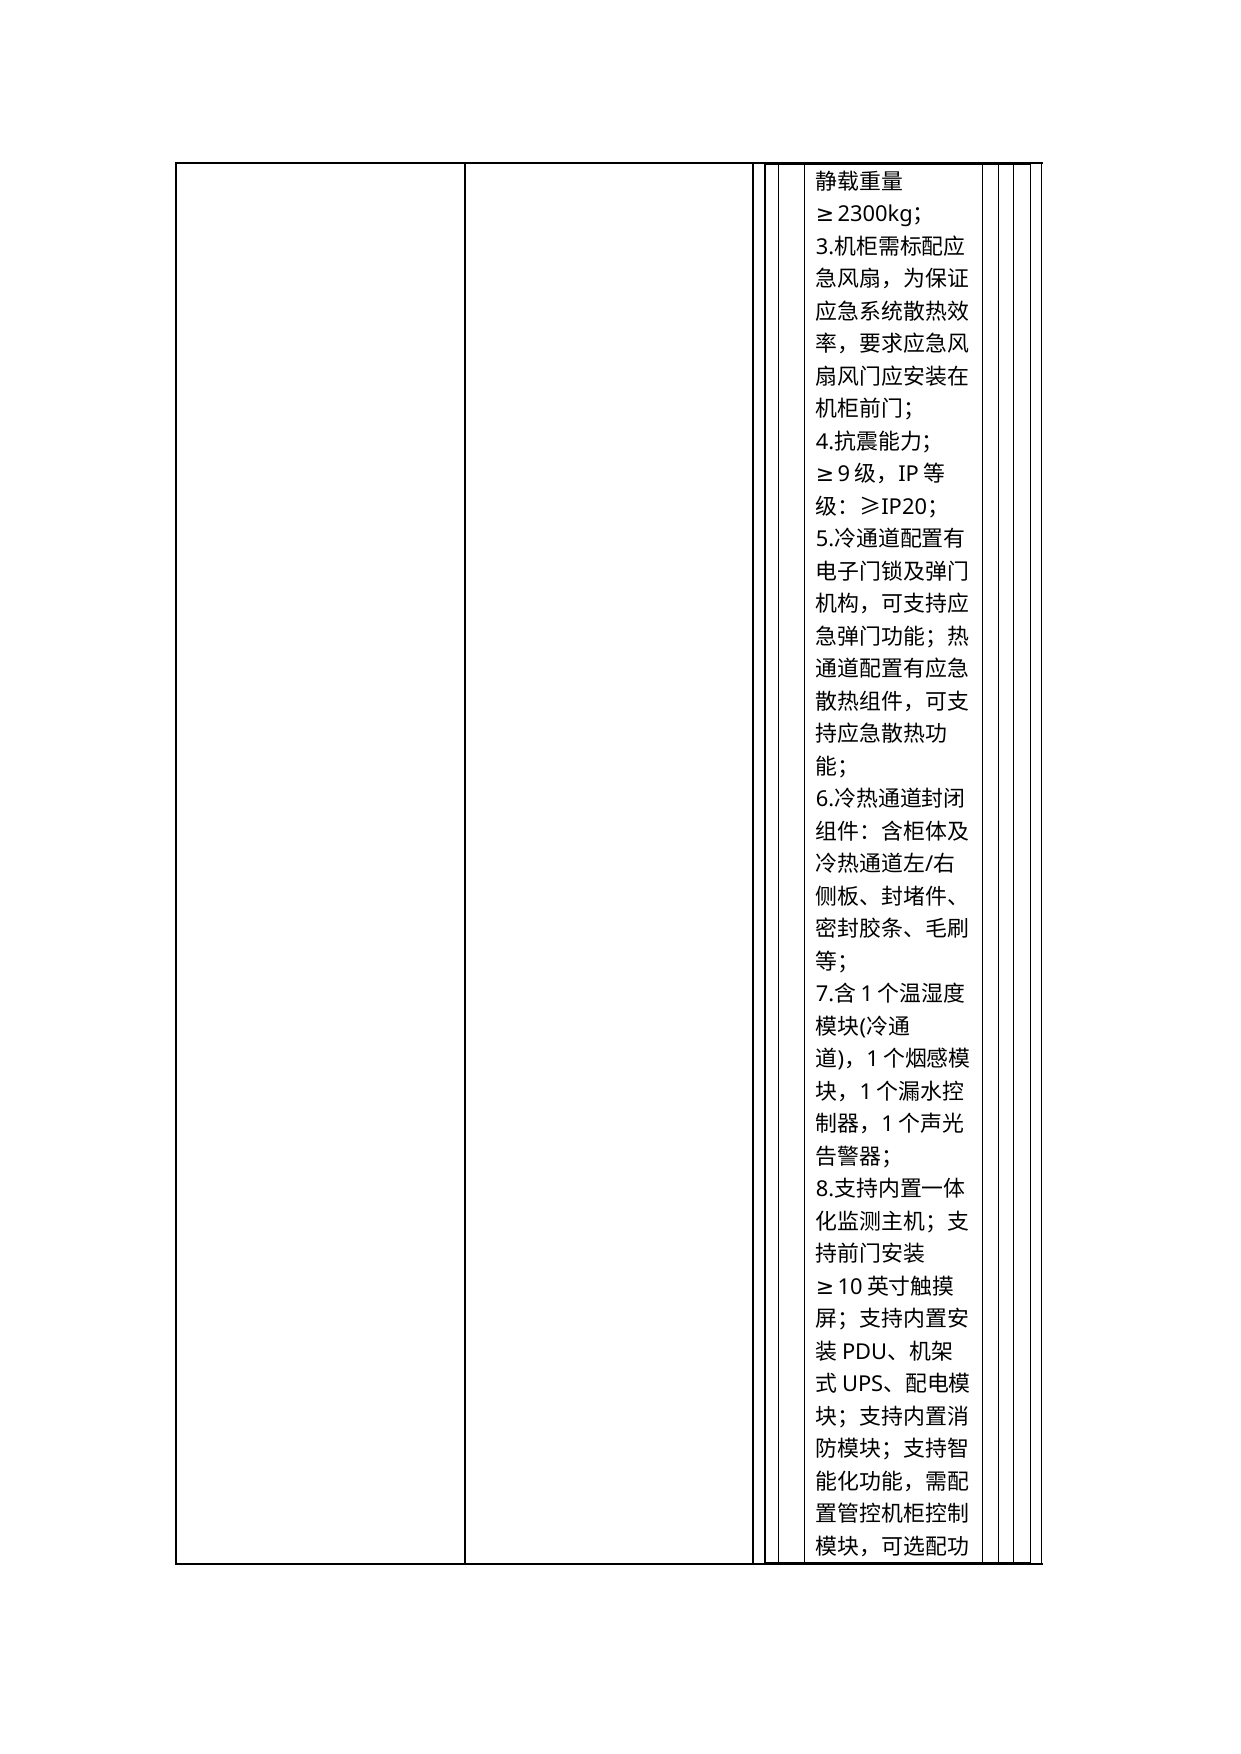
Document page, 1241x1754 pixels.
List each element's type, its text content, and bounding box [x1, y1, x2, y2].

table_cell [1014, 165, 1030, 1562]
table_cell [805, 165, 982, 1562]
table_cell [983, 165, 998, 1562]
table_cell [1031, 164, 1041, 1563]
table_cell 1 [177, 164, 464, 1563]
table_cell [779, 165, 804, 1562]
table_cell [466, 164, 752, 1563]
table_cell [999, 165, 1013, 1562]
table_cell [754, 164, 764, 1563]
table_cell [766, 165, 778, 1562]
